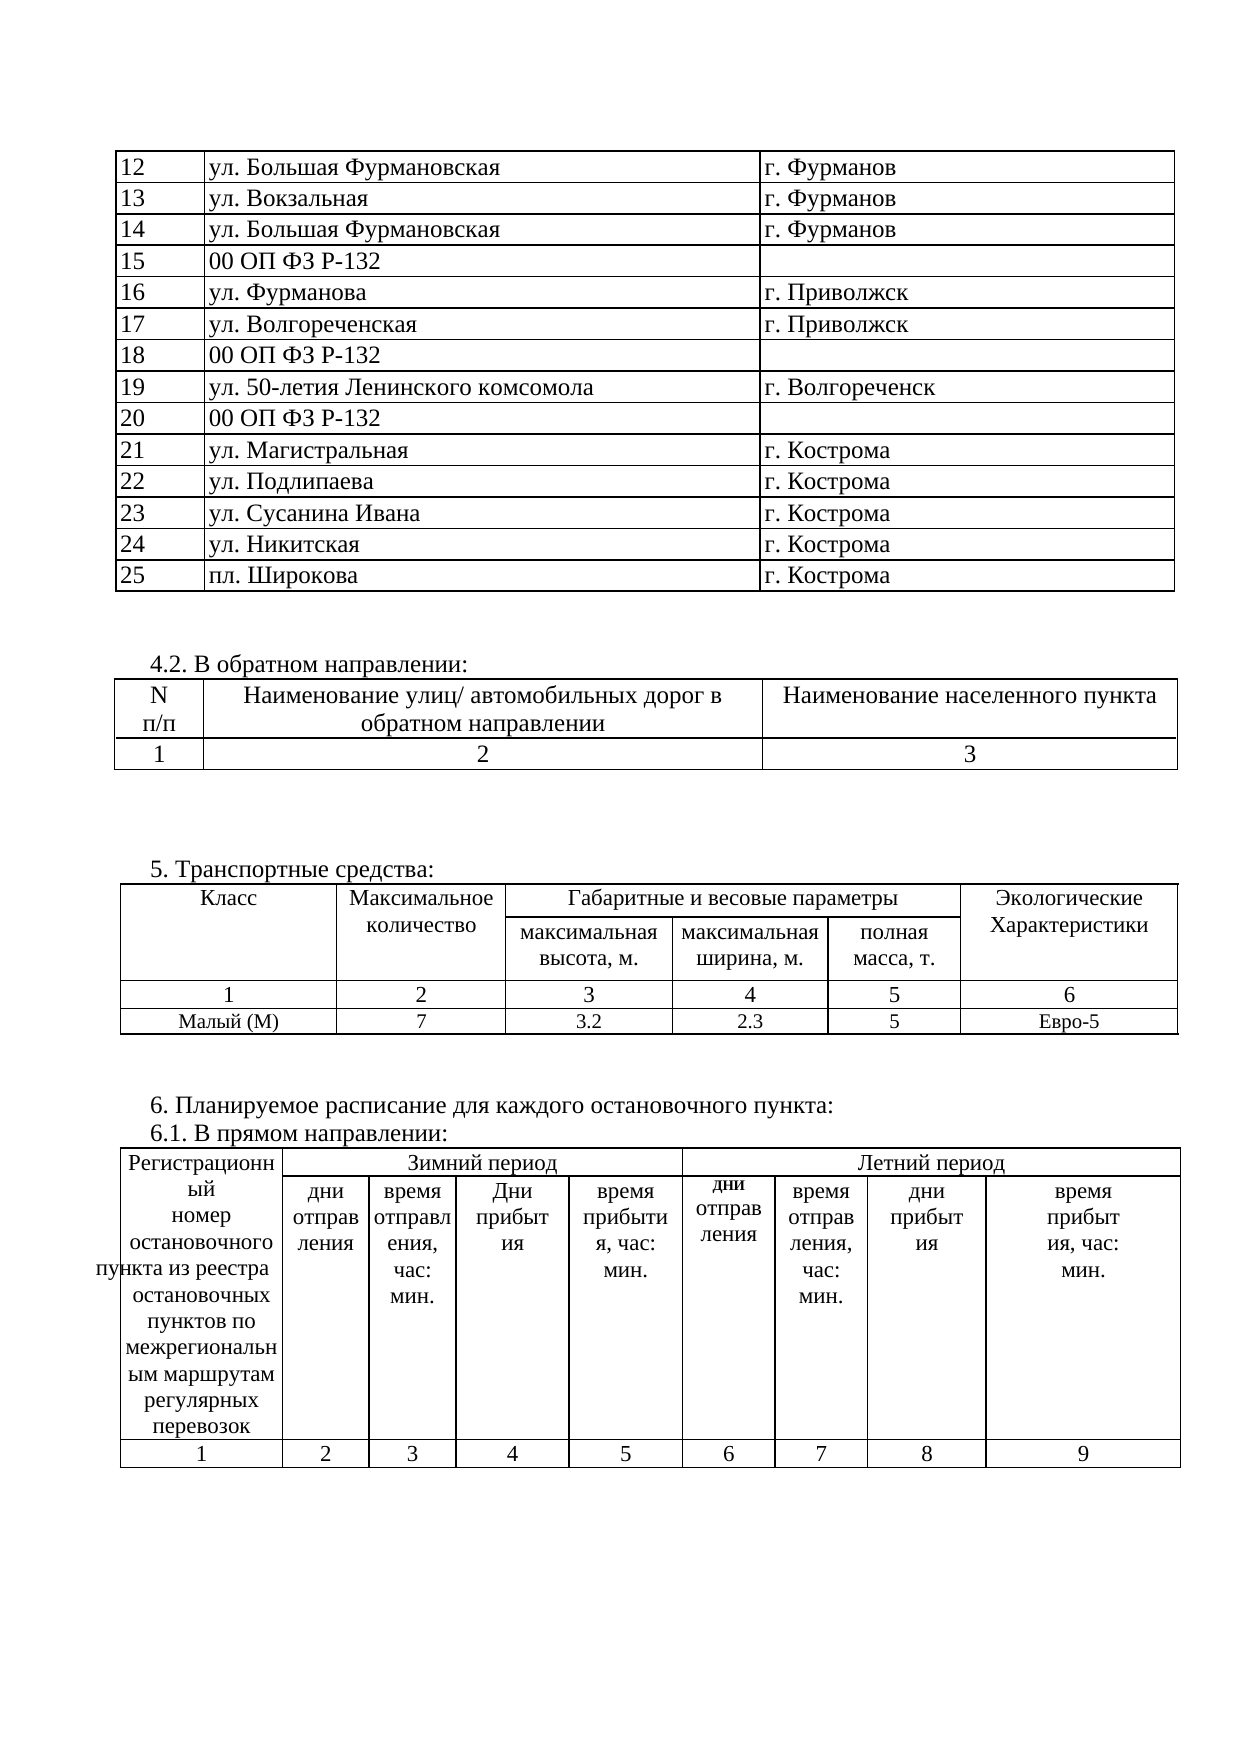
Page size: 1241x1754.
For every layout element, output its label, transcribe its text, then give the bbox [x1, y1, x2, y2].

table_cell 13 [117, 183, 204, 213]
table_cell Дни прибыт ия [457, 1177, 568, 1439]
table_cell ул. Никитская [205, 529, 759, 559]
table_cell 00 ОП ФЗ Р-132 [205, 340, 759, 370]
table_cell г. Приволжск [761, 277, 1174, 307]
table_cell время прибыт ия, час: мин. [987, 1177, 1180, 1439]
table_cell г. Волгореченск [761, 372, 1174, 402]
table_cell г. Фурманов [761, 152, 1174, 181]
table_cell ул. 50-летия Ленинского комсомола [205, 372, 759, 402]
table_cell 24 [117, 529, 204, 559]
table_cell 9 [987, 1440, 1180, 1467]
text 4.2. В обратном направлении: [150, 649, 1090, 678]
table_cell [761, 403, 1174, 433]
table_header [121, 1149, 282, 1439]
table_cell 1 [121, 1440, 282, 1467]
table_cell г. Приволжск [761, 309, 1174, 339]
table_cell 3 [763, 737, 1177, 769]
table_cell 8 [868, 1440, 985, 1467]
table_cell [761, 340, 1174, 370]
table_cell 12 [117, 152, 204, 181]
table_cell ул. Большая Фурмановская [205, 152, 759, 181]
table_cell 19 [117, 372, 204, 402]
table_header Экологические Характеристики [961, 885, 1177, 979]
table_cell 3 [370, 1440, 455, 1467]
table_header Максимальное количество [337, 885, 505, 979]
table_cell [761, 246, 1174, 276]
table_cell 00 ОП ФЗ Р-132 [205, 403, 759, 433]
text 5. Транспортные средства: [150, 854, 1090, 883]
table_cell 15 [117, 246, 204, 276]
table_cell г. Кострома [761, 498, 1174, 527]
table_cell 22 [117, 466, 204, 496]
table_cell ул. Большая Фурмановская [205, 215, 759, 244]
table_cell 23 [117, 498, 204, 527]
table_cell г. Кострома [761, 561, 1174, 590]
table_cell Малый (М) [121, 1009, 336, 1033]
table_cell 7 [337, 1009, 505, 1033]
table_cell время прибыти я, час: мин. [570, 1177, 682, 1439]
table_cell 25 [117, 561, 204, 590]
table_cell г. Кострома [761, 435, 1174, 464]
table_cell 1 [121, 981, 336, 1007]
table_cell 21 [117, 435, 204, 464]
table_cell дни отправ ления [283, 1177, 368, 1439]
table_cell 3.2 [506, 1009, 672, 1033]
table_cell ДНИ отправ ления [683, 1177, 774, 1439]
table_cell 6 [683, 1440, 774, 1467]
table_header Наименование улиц/ автомобильных дорог в обратном направлении [204, 680, 762, 737]
table_cell 20 [117, 403, 204, 433]
table_cell полная масса, т. [829, 918, 960, 979]
table_cell Евро-5 [961, 1009, 1177, 1033]
table_header Класс [121, 885, 336, 979]
table_cell 4 [673, 981, 827, 1007]
table_cell максимальная ширина, м. [673, 918, 827, 979]
table_cell 5 [570, 1440, 682, 1467]
text 6.1. В прямом направлении: [150, 1118, 1090, 1147]
table_cell ул. Волгореченская [205, 309, 759, 339]
table_cell 17 [117, 309, 204, 339]
table_cell ул. Фурманова [205, 277, 759, 307]
table_cell 7 [776, 1440, 867, 1467]
table_cell 5 [829, 981, 960, 1007]
table_cell ул. Подлипаева [205, 466, 759, 496]
table_cell г. Кострома [761, 466, 1174, 496]
table_cell 2 [337, 981, 505, 1007]
table_cell г. Фурманов [761, 183, 1174, 213]
table_header Габаритные и весовые параметры [506, 885, 960, 916]
table_cell ул. Сусанина Ивана [205, 498, 759, 527]
table_cell 6 [961, 981, 1177, 1007]
table_cell ул. Магистральная [205, 435, 759, 464]
table_cell 2 [204, 739, 762, 769]
table_cell ул. Вокзальная [205, 183, 759, 213]
table_cell 1 [115, 738, 203, 769]
table_cell г. Кострома [761, 529, 1174, 559]
table_cell максимальная высота, м. [506, 918, 672, 979]
table_header Зимний период [283, 1149, 682, 1175]
table_cell 14 [117, 215, 204, 244]
table_header Наименование населенного пункта [763, 680, 1177, 737]
text 6. Планируемое расписание для каждого остановочного пункта: [150, 1090, 1090, 1118]
table_header N п/п [115, 680, 203, 737]
table_cell 00 ОП ФЗ Р-132 [205, 246, 759, 276]
table_cell пл. Широкова [205, 561, 759, 590]
table_cell 3 [506, 981, 672, 1007]
table_cell г. Фурманов [761, 215, 1174, 244]
table_cell время отправ ления, час: мин. [776, 1177, 867, 1439]
table_cell время отправл ения, час: мин. [370, 1177, 455, 1439]
table_cell 16 [117, 277, 204, 307]
table_cell 2 [283, 1440, 368, 1467]
table_cell 18 [117, 340, 204, 370]
table_cell 4 [457, 1440, 568, 1467]
table_header Летний период [683, 1149, 1180, 1175]
table_cell 2.3 [673, 1009, 827, 1033]
table_cell 5 [829, 1009, 960, 1033]
table_cell дни прибыт ия [868, 1177, 985, 1439]
